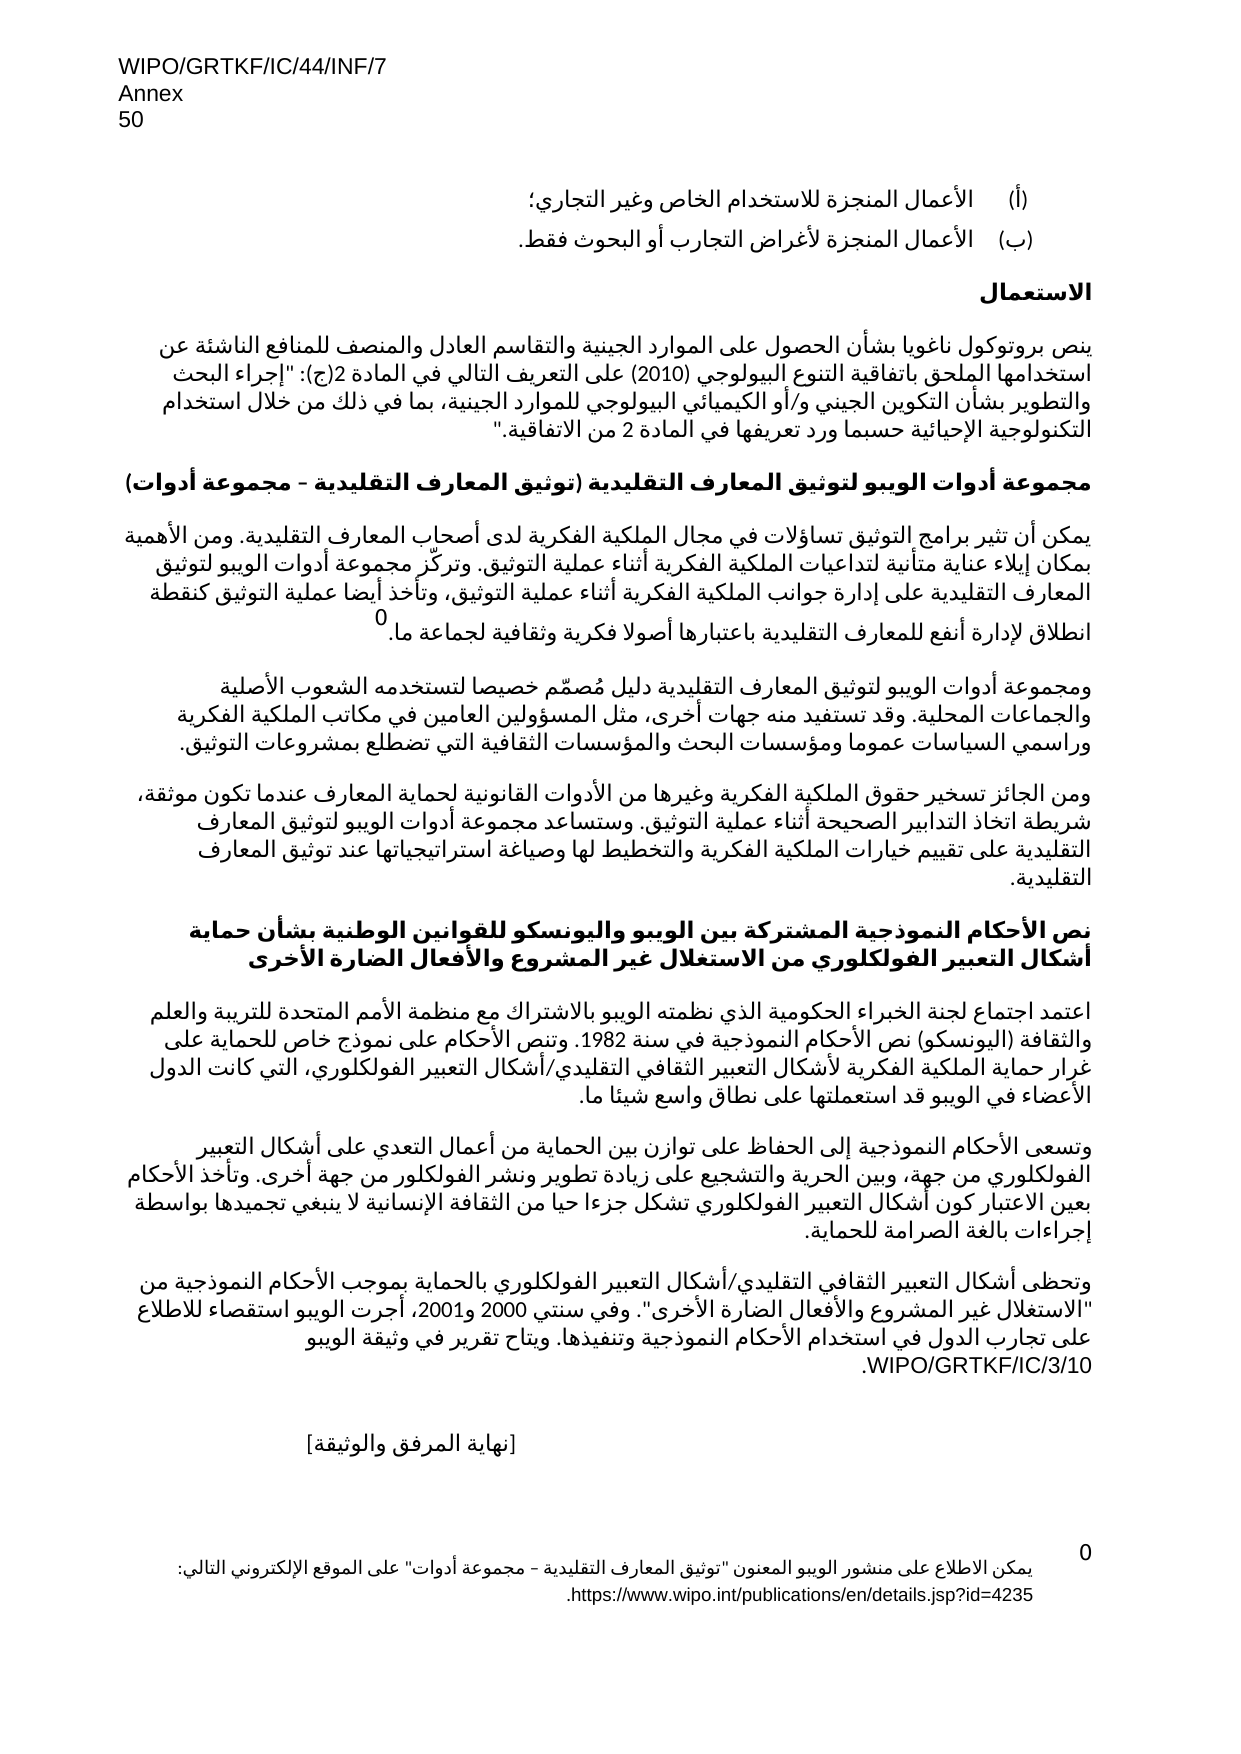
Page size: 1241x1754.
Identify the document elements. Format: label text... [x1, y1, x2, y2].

text وتحظى أشكال التعبير الثقافي التقليدي/أشكال التعبير الفولكلوري بالحماية بموجب الأحكام النموذجية من "الاستغلال غير المشروع والأفعال الضارة الأخرى". وفي سنتي 2000 و2001، أجرت الويبو استقصاء للاطلاع على تجارب الدول في استخدام الأحكام النموذجية وتنفيذها. ويتاح تقرير في وثيقة الويبو WIPO/GRTKF/IC/3/10. [118, 1267, 1092, 1379]
text يمكن أن تثير برامج التوثيق تساؤلات في مجال الملكية الفكرية لدى أصحاب المعارف التقليدية. ومن الأهمية بمكان إيلاء عناية متأنية لتداعيات الملكية الفكرية أثناء عملية التوثيق. وتركّز مجموعة أدوات الويبو لتوثيق المعارف التقليدية على إدارة جوانب الملكية الفكرية أثناء عملية التوثيق، وتأخذ أيضا عملية التوثيق كنقطة انطلاق لإدارة أنفع للمعارف التقليدية باعتبارها أصولا فكرية وثقافية لجماعة ما. [118, 522, 1092, 649]
text وتسعى الأحكام النموذجية إلى الحفاظ على توازن بين الحماية من أعمال التعدي على أشكال التعبير الفولكلوري من جهة، وبين الحرية والتشجيع على زيادة تطوير ونشر الفولكلور من جهة أخرى. وتأخذ الأحكام بعين الاعتبار كون أشكال التعبير الفولكلوري تشكل جزءا حيا من الثقافة الإنسانية لا ينبغي تجميدها بواسطة إجراءات بالغة الصرامة للحماية. [118, 1132, 1092, 1244]
text [نهاية المرفق والوثيقة] [118, 1429, 516, 1457]
subtitle مجموعة أدوات الويبو لتوثيق المعارف التقليدية (توثيق المعارف التقليدية – مجموعة أدوات) [118, 468, 1092, 497]
text ومن الجائز تسخير حقوق الملكية الفكرية وغيرها من الأدوات القانونية لحماية المعارف عندما تكون موثقة، شريطة اتخاذ التدابير الصحيحة أثناء عملية التوثيق. وستساعد مجموعة أدوات الويبو لتوثيق المعارف التقليدية على تقييم خيارات الملكية الفكرية والتخطيط لها وصياغة استراتيجياتها عند توثيق المعارف التقليدية. [118, 779, 1092, 891]
text ينص بروتوكول ناغويا بشأن الحصول على الموارد الجينية والتقاسم العادل والمنصف للمنافع الناشئة عن استخدامها الملحق باتفاقية التنوع البيولوجي (2010) على التعريف التالي في المادة 2(ج): "إجراء البحث والتطوير بشأن التكوين الجيني و/أو الكيميائي البيولوجي للموارد الجينية، بما في ذلك من خلال استخدام التكنولوجية الإحيائية حسبما ورد تعريفها في المادة 2 من الاتفاقية." [118, 331, 1092, 443]
subtitle الاستعمال [118, 278, 1092, 306]
subtitle نص الأحكام النموذجية المشتركة بين الويبو واليونسكو للقوانين الوطنية بشأن حماية أشكال التعبير الفولكلوري من الاستغلال غير المشروع والأفعال الضارة الأخرى [118, 916, 1092, 972]
text (ب) الأعمال المنجزة لأغراض التجارب أو البحوث فقط. [118, 225, 1092, 253]
text ومجموعة أدوات الويبو لتوثيق المعارف التقليدية دليل مُصمّم خصيصا لتستخدمه الشعوب الأصلية والجماعات المحلية. وقد تستفيد منه جهات أخرى، مثل المسؤولين العامين في مكاتب الملكية الفكرية وراسمي السياسات عموما ومؤسسات البحث والمؤسسات الثقافية التي تضطلع بمشروعات التوثيق. [118, 672, 1092, 756]
text (أ) الأعمال المنجزة للاستخدام الخاص وغير التجاري؛ [118, 185, 1092, 213]
text اعتمد اجتماع لجنة الخبراء الحكومية الذي نظمته الويبو بالاشتراك مع منظمة الأمم المتحدة للتريبة والعلم والثقافة (اليونسكو) نص الأحكام النموذجية في سنة 1982. وتنص الأحكام على نموذج خاص للحماية على غرار حماية الملكية الفكرية لأشكال التعبير الثقافي التقليدي/أشكال التعبير الفولكلوري، التي كانت الدول الأعضاء في الويبو قد استعملتها على نطاق واسع شيئا ما. [118, 997, 1092, 1109]
